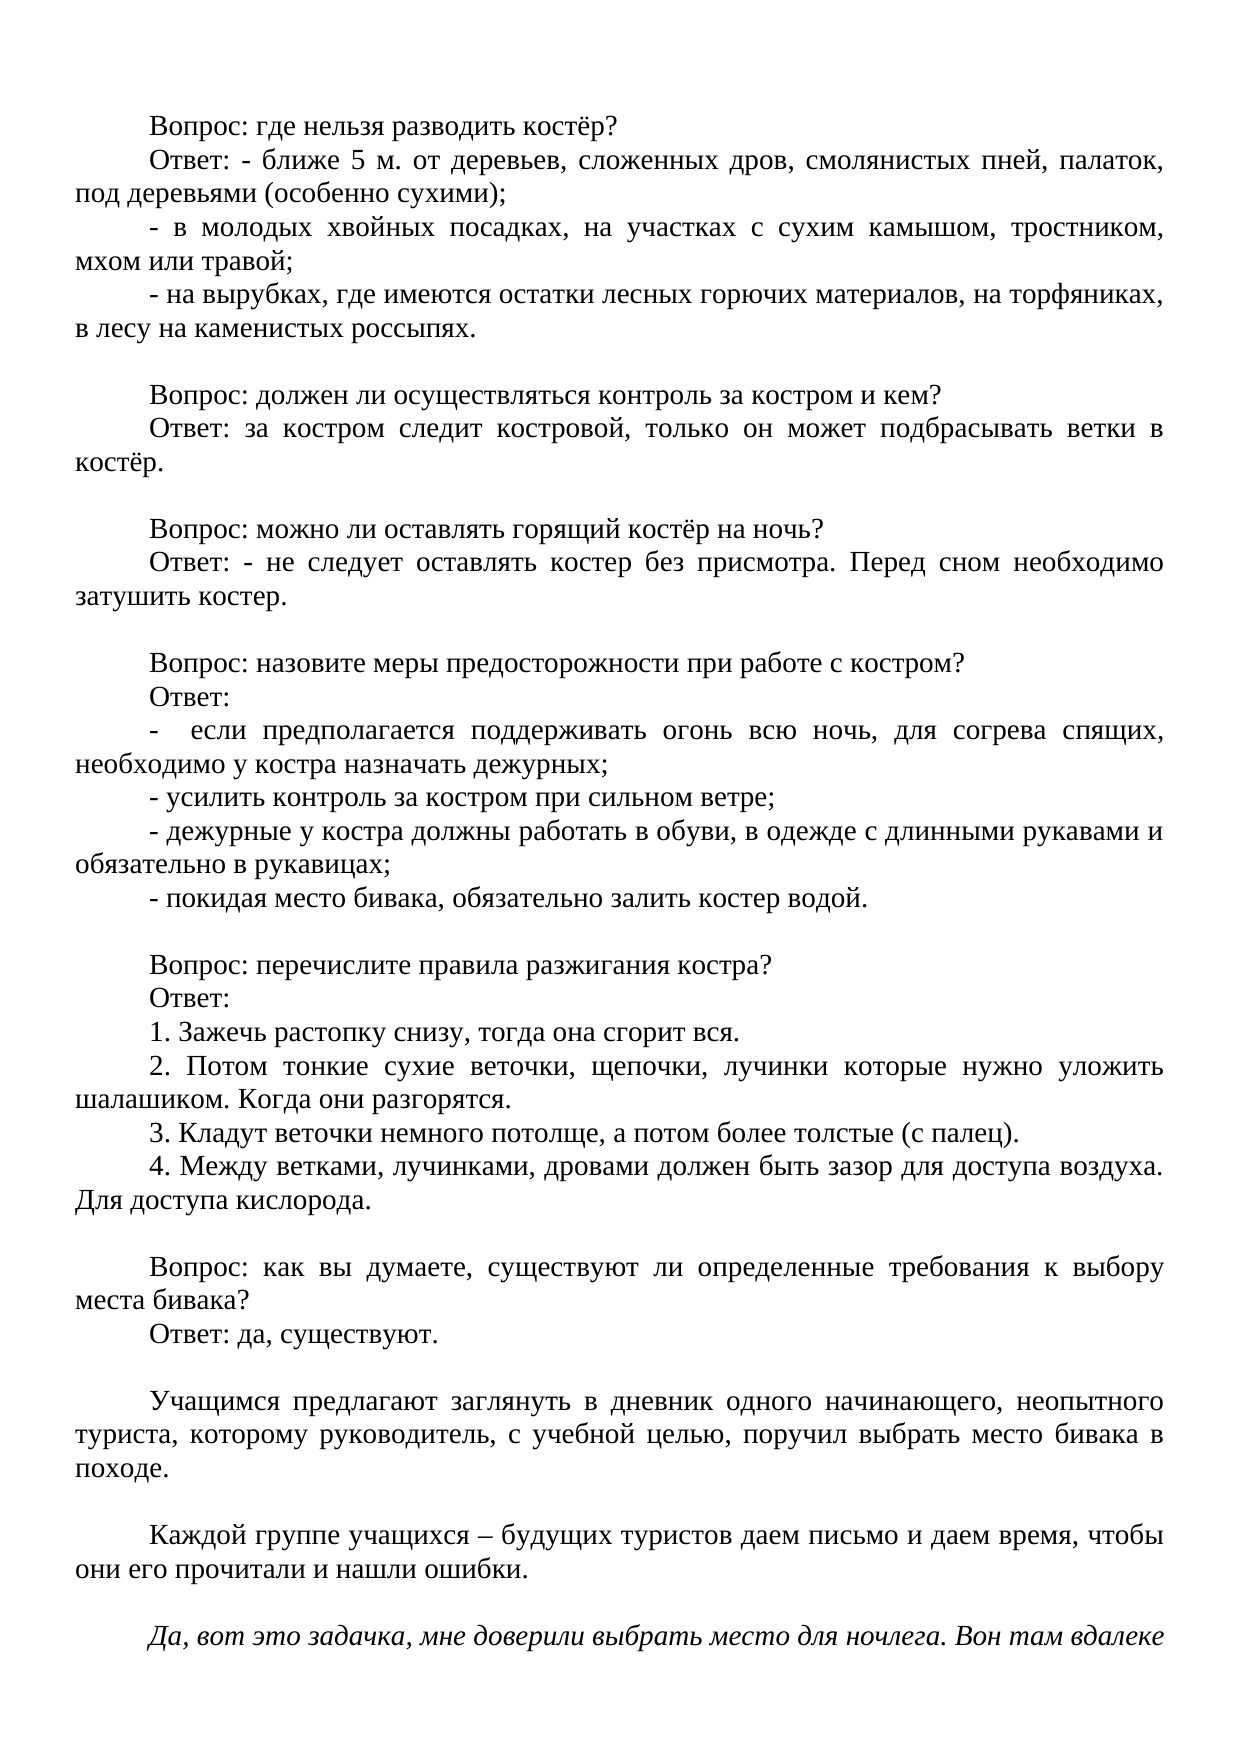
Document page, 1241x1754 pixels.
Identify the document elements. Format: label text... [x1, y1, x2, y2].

text Вопрос: где нельзя разводить костёр? [75, 108, 1165, 142]
text - усилить контроль за костром при сильном ветре; [75, 779, 1165, 813]
text Учащимся предлагают заглянуть в дневник одного начинающего, неопытного туриста, которому руководитель, с учебной целью, поручил выбрать место бивака в походе. [75, 1383, 1165, 1484]
text Вопрос: перечислите правила разжигания костра? [75, 947, 1165, 981]
text Вопрос: можно ли оставлять горящий костёр на ночь? [75, 511, 1165, 544]
text 3. Кладут веточки немного потолще, а потом более толстые (с палец). [75, 1115, 1165, 1148]
text Ответ: [75, 679, 1165, 712]
text 2. Потом тонкие сухие веточки, щепочки, лучинки которые нужно уложить шалашиком. Когда они разгорятся. [75, 1048, 1165, 1115]
text Вопрос: назовите меры предосторожности при работе с костром? [75, 645, 1165, 679]
text - покидая место бивака, обязательно залить костер водой. [75, 880, 1165, 913]
text - на вырубках, где имеются остатки лесных горючих материалов, на торфяниках, в лесу на каменистых россыпях. [75, 276, 1165, 343]
text - дежурные у костра должны работать в обуви, в одежде с длинными рукавами и обязательно в рукавицах; [75, 813, 1165, 880]
text Ответ: - ближе 5 м. от деревьев, сложенных дров, смолянистых пней, палаток, под деревьями (особенно сухими); [75, 142, 1165, 209]
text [75, 1618, 1165, 1651]
text Ответ: - не следует оставлять костер без присмотра. Перед сном необходимо затушить костер. [75, 544, 1165, 612]
text - в молодых хвойных посадках, на участках с сухим камышом, тростником, мхом или травой; [75, 209, 1165, 276]
text Вопрос: как вы думаете, существуют ли определенные требования к выбору места бивака? [75, 1249, 1165, 1316]
text Вопрос: должен ли осуществляться контроль за костром и кем? [75, 377, 1165, 410]
text Ответ: [75, 981, 1165, 1014]
text 1. Зажечь растопку снизу, тогда она сгорит вся. [75, 1014, 1165, 1048]
text - если предполагается поддерживать огонь всю ночь, для согрева спящих, необходимо у костра назначать дежурных; [75, 712, 1165, 779]
text Ответ: за костром следит костровой, только он может подбрасывать ветки в костёр. [75, 410, 1165, 477]
text 4. Между ветками, лучинками, дровами должен быть зазор для доступа воздуха. Для доступа кислорода. [75, 1148, 1165, 1215]
text Ответ: да, существуют. [75, 1316, 1165, 1349]
text Каждой группе учащихся – будущих туристов даем письмо и даем время, чтобы они его прочитали и нашли ошибки. [75, 1517, 1165, 1584]
